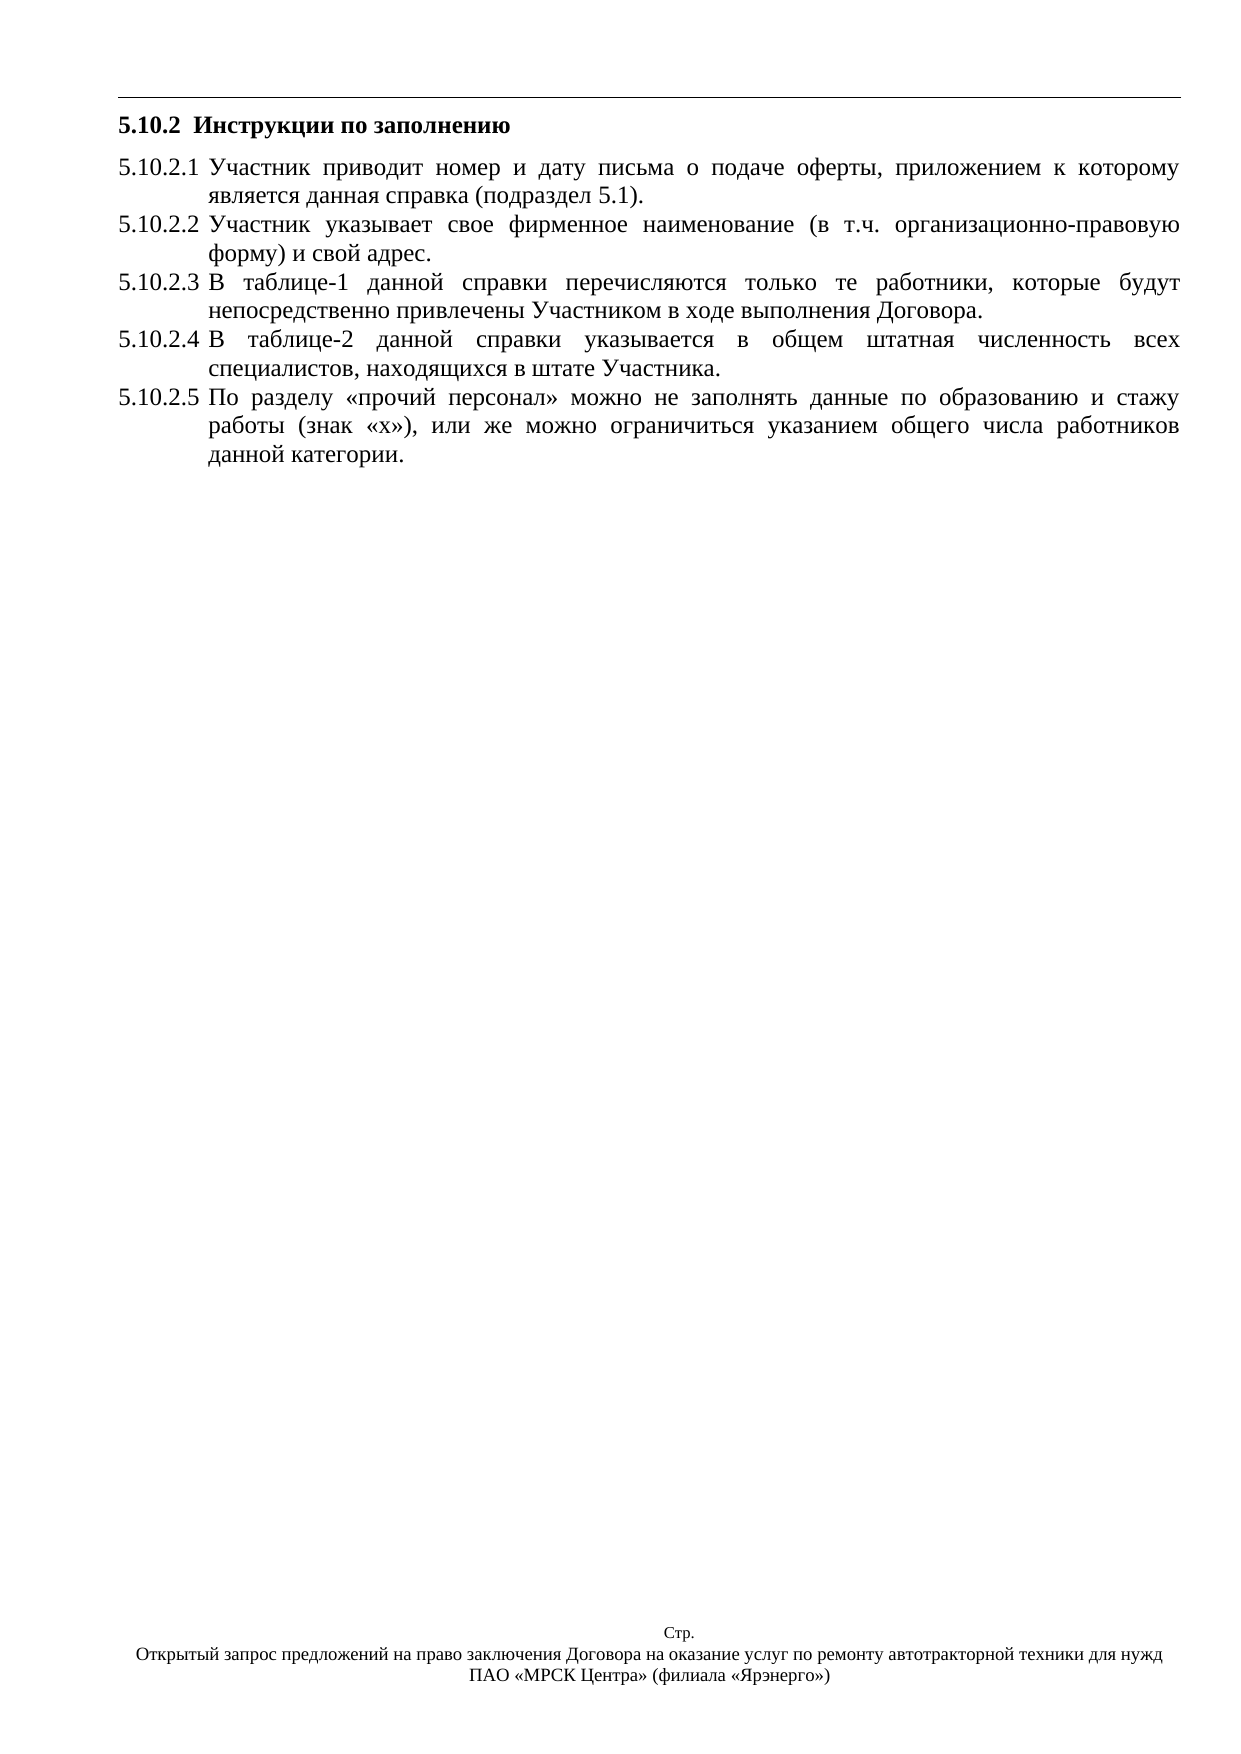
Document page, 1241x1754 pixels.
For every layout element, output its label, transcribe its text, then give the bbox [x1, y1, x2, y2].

list По разделу «прочий персонал» можно не заполнять данные по образованию и стажу работы (знак «х»), или же можно ограничиться указанием общего числа работников данной категории. [118, 382, 1181, 468]
list Участник указывает свое фирменное наименование (в т.ч. организационно-правовую форму) и свой адрес. [118, 209, 1181, 267]
subtitle Инструкции по заполнению [118, 111, 1181, 139]
list Участник приводит номер и дату письма о подаче оферты, приложением к которому является данная справка (подраздел 5.1). [118, 152, 1181, 209]
list В таблице-2 данной справки указывается в общем штатная численность всех специалистов, находящихся в штате Участника. [118, 324, 1181, 382]
list В таблице-1 данной справки перечисляются только те работники, которые будут непосредственно привлечены Участником в ходе выполнения Договора. [118, 267, 1181, 324]
